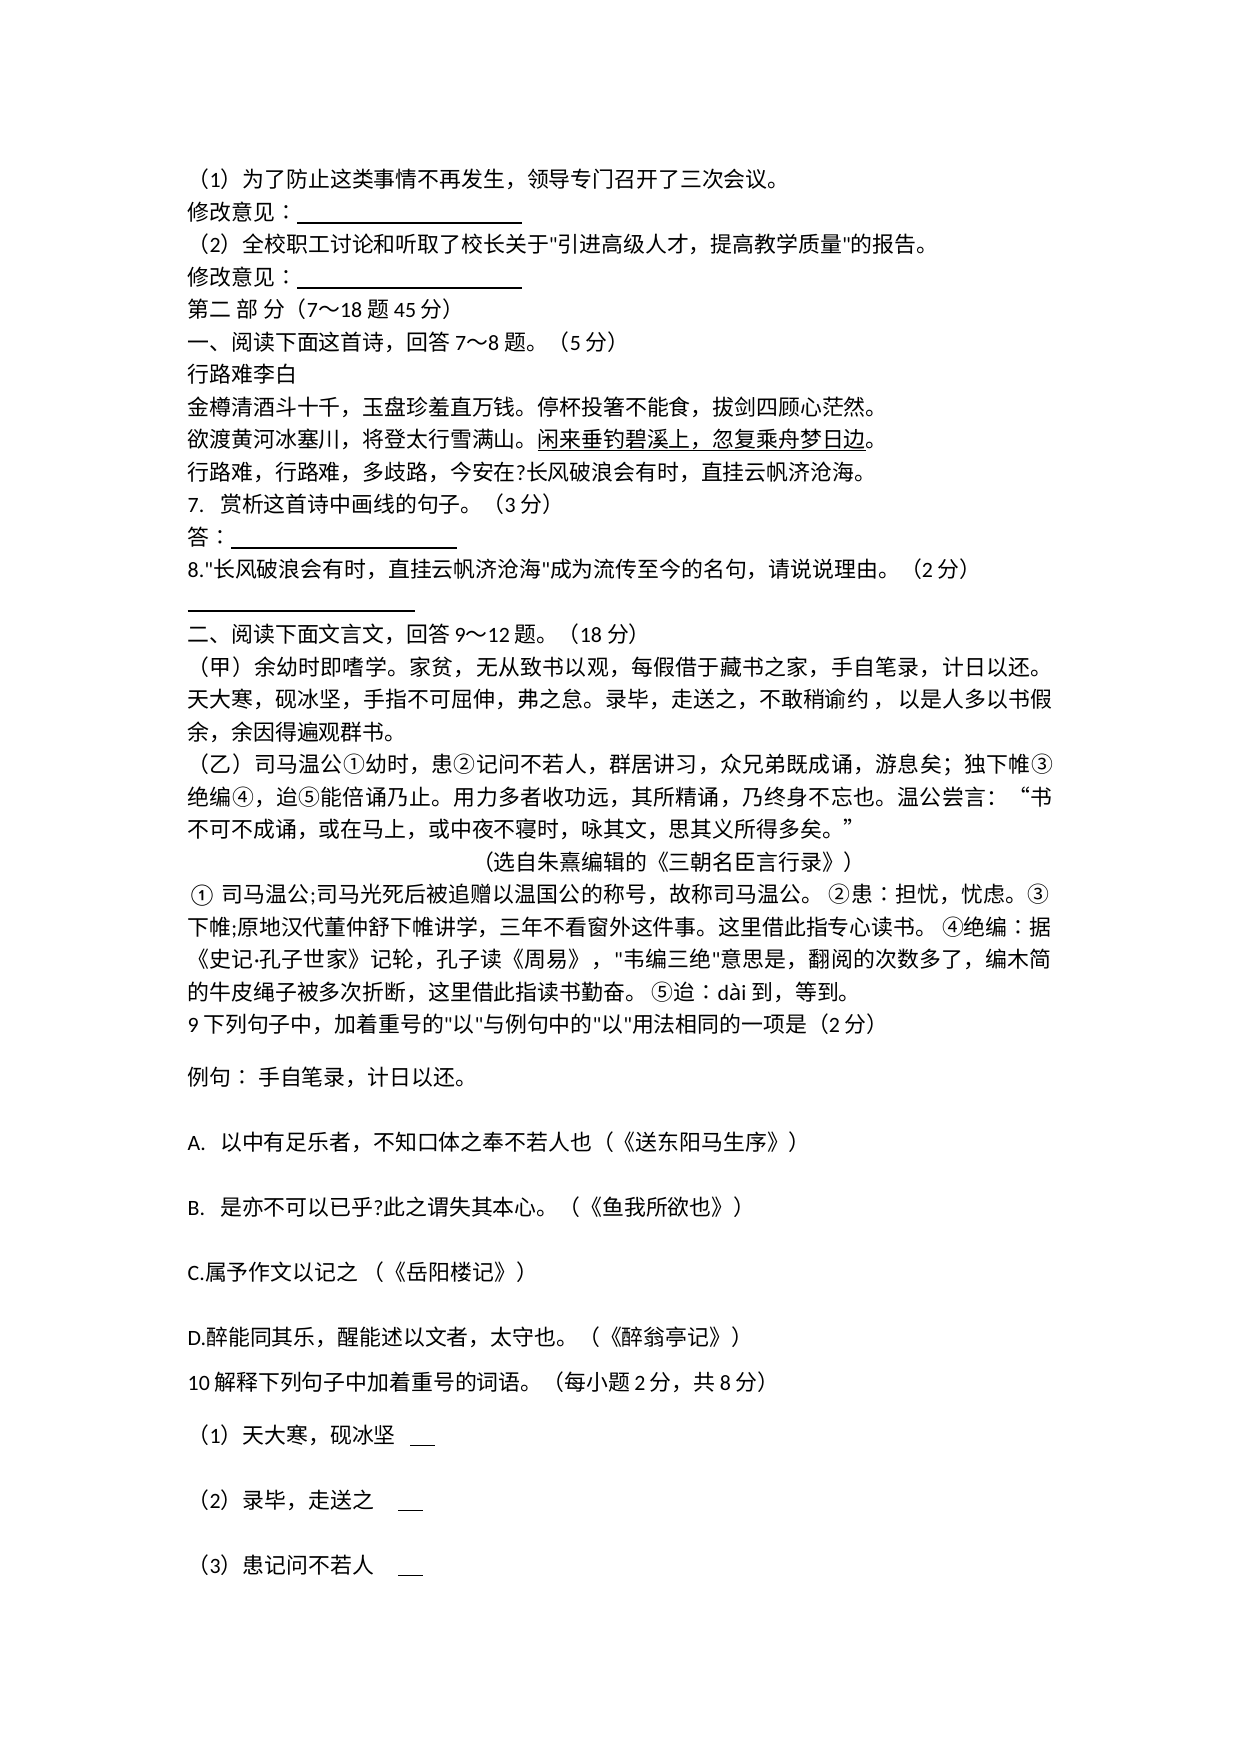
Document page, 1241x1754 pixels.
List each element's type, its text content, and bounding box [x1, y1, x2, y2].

list 阅读下面文言文，回答9～12题。（18 分） [187, 617, 1053, 649]
text （1）为了防止这类事情不再发生，领导专门召开了三次会议。 [187, 162, 1053, 194]
text 8."长风破浪会有时，直挂云帆济沧海"成为流传至今的名句，请说说理由。（2分） [187, 552, 1053, 584]
text （3）患记问不若人 [187, 1527, 1053, 1592]
text 行路难李白 [187, 357, 1053, 389]
text 修改意见∶ [187, 259, 1053, 292]
text 例句∶ 手自笔录，计日以还。 [187, 1039, 1053, 1104]
text 欲渡黄河冰塞川，将登太行雪满山。闲来垂钓碧溪上，忽复乘舟梦日边。 [187, 422, 1053, 454]
text 9下列句子中，加着重号的"以"与例句中的"以"用法相同的一项是（2分） [187, 1007, 1053, 1039]
text （1）天大寒，砚冰坚 [187, 1397, 1053, 1462]
text （选自朱熹编辑的《三朝名臣言行录》） [187, 844, 1053, 877]
list （甲）余幼时即嗜学。家贫，无从致书以观，每假借于藏书之家，手自笔录，计日以还。天大寒，砚冰坚，手指不可屈伸，弗之怠。录毕，走送之，不敢稍谕约 ，以是人多以书假余，余因得遍观群书。 [187, 649, 1053, 747]
list D.醉能同其乐，醒能述以文者，太守也。（《醉翁亭记》） [187, 1299, 1053, 1364]
list 是亦不可以已乎?此之谓失其本心。（《鱼我所欲也》） [187, 1169, 1053, 1234]
list C.属予作文以记之 （《岳阳楼记》） [187, 1234, 1053, 1299]
list 以中有足乐者，不知口体之奉不若人也（《送东阳马生序》） [187, 1104, 1053, 1169]
text （乙）司马温公①幼时，患②记问不若人，群居讲习，众兄弟既成诵，游息矣；独下帷③绝编④，迨⑤能倍诵乃止。用力多者收功远，其所精诵，乃终身不忘也。温公尝言：“书不可不成诵，或在马上，或中夜不寝时，咏其文，思其义所得多矣。” [187, 747, 1053, 844]
text 金樽清酒斗十千，玉盘珍羞直万钱。停杯投箸不能食，拔剑四顾心茫然。 [187, 389, 1053, 422]
text 行路难，行路难，多歧路，今安在?长风破浪会有时，直挂云帆济沧海。 [187, 454, 1053, 487]
list 10解释下列句子中加着重号的词语。（每小题2分，共8分） [187, 1364, 1053, 1397]
text （2）录毕，走送之 [187, 1462, 1053, 1527]
text 第二 部 分（7～18 题 45分） [187, 292, 1053, 324]
list 答∶ [187, 519, 1053, 552]
text ①司马温公;司马光死后被追赠以温国公的称号，故称司马温公。 ②患∶担忧，忧虑。③下帷;原地汉代董仲舒下帷讲学，三年不看窗外这件事。这里借此指专心读书。 ④绝编∶据《史记·孔子世家》记轮，孔子读《周易》，"韦编三绝"意思是，翻阅的次数多了，编木简的牛皮绳子被多次折断，这里借此指读书勤奋。 ⑤迨∶dài 到，等到。 [187, 877, 1053, 1007]
text 一、阅读下面这首诗，回答 7～8 题。（5 分） [187, 324, 1053, 357]
list 赏析这首诗中画线的句子。（3 分） [187, 487, 1053, 519]
text 修改意见∶ [187, 194, 1053, 227]
text （2）全校职工讨论和听取了校长关于"引进高级人才，提高教学质量"的报告。 [187, 227, 1053, 259]
